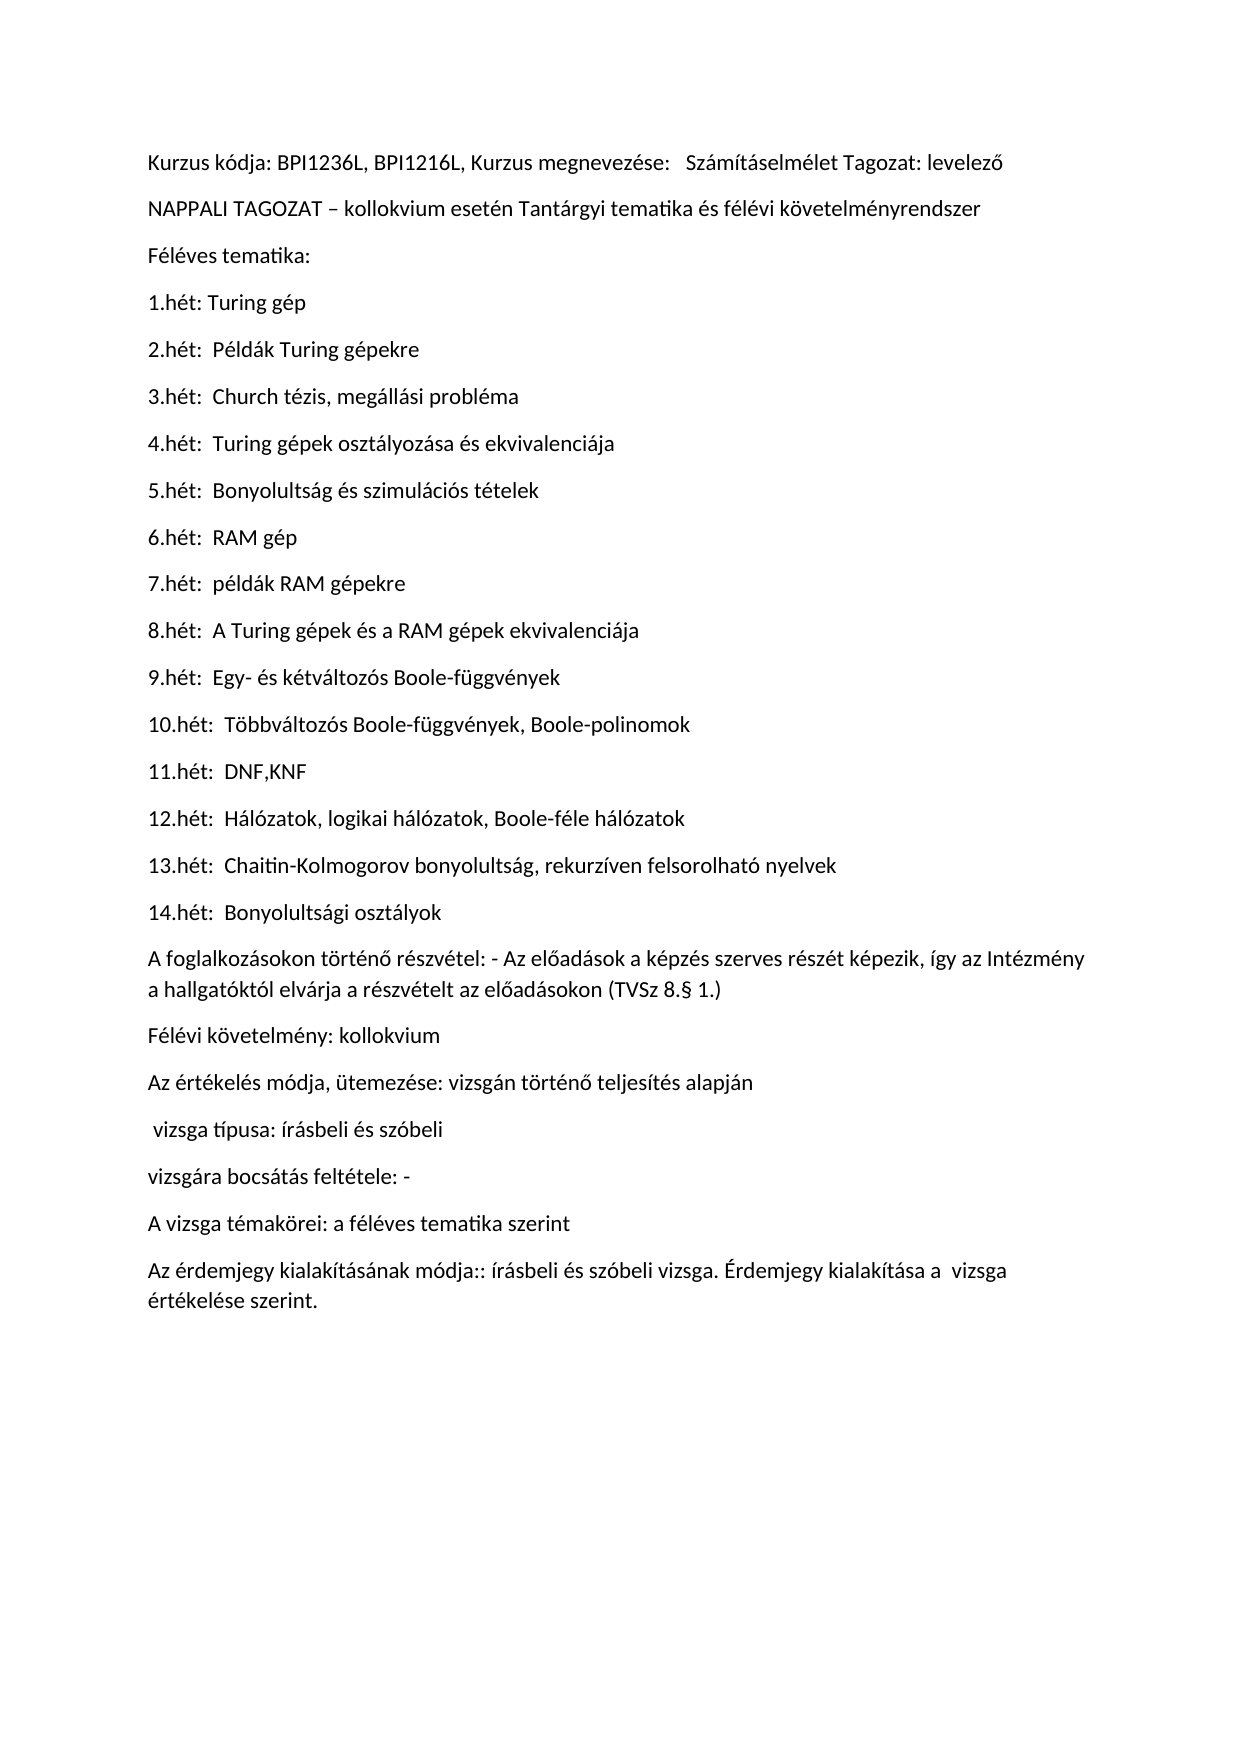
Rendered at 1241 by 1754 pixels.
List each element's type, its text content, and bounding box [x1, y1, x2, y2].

text 11.hét: DNF,KNF [148, 757, 1093, 785]
text 2.hét: Példák Turing gépekre [148, 335, 1093, 363]
text Az értékelés módja, ütemezése: vizsgán történő teljesítés alapján [148, 1068, 1093, 1096]
text Félévi követelmény: kollokvium [148, 1022, 1093, 1049]
text Féléves tematika: [148, 241, 1093, 269]
text Kurzus kódja: BPI1236L, BPI1216L, Kurzus megnevezése: Számításelmélet Tagozat: levelező [148, 148, 1093, 176]
text 1.hét: Turing gép [148, 288, 1093, 316]
text 9.hét: Egy- és kétváltozós Boole-függvények [148, 663, 1093, 691]
text 5.hét: Bonyolultság és szimulációs tételek [148, 476, 1093, 504]
text A vizsga témakörei: a féléves tematika szerint [148, 1209, 1093, 1237]
text 4.hét: Turing gépek osztályozása és ekvivalenciája [148, 429, 1093, 457]
text 12.hét: Hálózatok, logikai hálózatok, Boole-féle hálózatok [148, 804, 1093, 832]
text Az érdemjegy kialakításának módja:: írásbeli és szóbeli vizsga. Érdemjegy kialakítása a vizsga értékelése szerint. [148, 1256, 1093, 1314]
text 7.hét: példák RAM gépekre [148, 569, 1093, 597]
text 6.hét: RAM gép [148, 523, 1093, 551]
text 8.hét: A Turing gépek és a RAM gépek ekvivalenciája [148, 616, 1093, 644]
text 14.hét: Bonyolultsági osztályok [148, 898, 1093, 926]
text vizsga típusa: írásbeli és szóbeli [148, 1115, 1093, 1143]
text 3.hét: Church tézis, megállási probléma [148, 382, 1093, 410]
text NAPPALI TAGOZAT – kollokvium esetén Tantárgyi tematika és félévi követelményrendszer [148, 194, 1093, 222]
text A foglalkozásokon történő részvétel: - Az előadások a képzés szerves részét képezik, így az Intézmény a hallgatóktól elvárja a részvételt az előadásokon (TVSz 8.§ 1.) [148, 944, 1093, 1003]
text 13.hét: Chaitin-Kolmogorov bonyolultság, rekurzíven felsorolható nyelvek [148, 851, 1093, 879]
text vizsgára bocsátás feltétele: - [148, 1162, 1093, 1190]
text 10.hét: Többváltozós Boole-függvények, Boole-polinomok [148, 710, 1093, 738]
